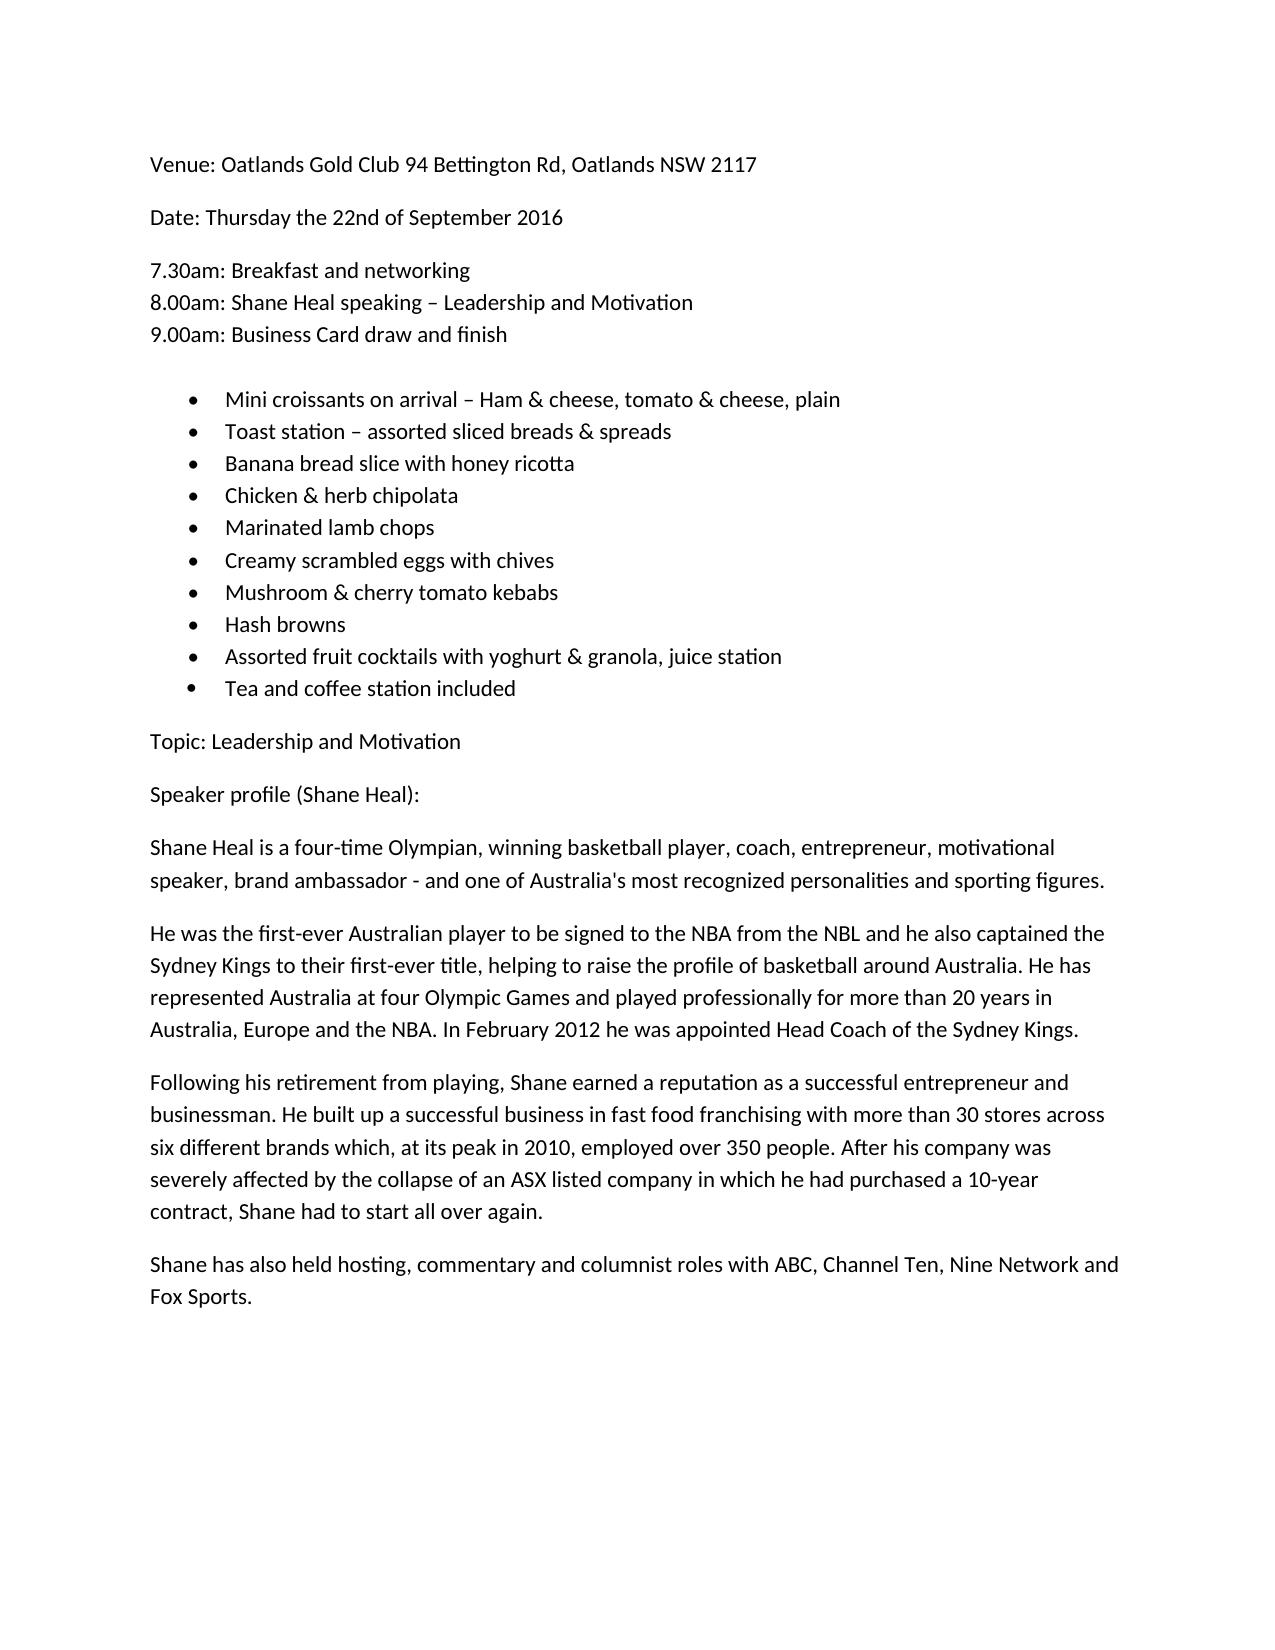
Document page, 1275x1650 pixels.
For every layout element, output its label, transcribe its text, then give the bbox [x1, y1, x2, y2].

list Tea and coffee station included [187, 674, 1125, 702]
list Mini croissants on arrival – Ham & cheese, tomato & cheese, plain [187, 385, 1125, 413]
list Assorted fruit cocktails with yoghurt & granola, juice station [187, 642, 1125, 670]
text 8.00am: Shane Heal speaking – Leadership and Motivation [150, 288, 1125, 316]
list Chicken & herb chipolata [187, 481, 1125, 509]
list Toast station – assorted sliced breads & spreads [187, 417, 1125, 445]
list Marinated lamb chops [187, 513, 1125, 542]
list Hash browns [187, 610, 1125, 638]
list Mushroom & cherry tomato kebabs [187, 578, 1125, 606]
text Speaker profile (Shane Heal): [150, 781, 1125, 808]
text 7.30am: Breakfast and networking [150, 256, 1125, 284]
text 9.00am: Business Card draw and finish [150, 320, 1125, 348]
text Following his retirement from playing, Shane earned a reputation as a successful entrepreneur and businessman. He built up a successful business in fast food franchising with more than 30 stores across six different brands which, at its peak in 2010, employed over 350 people. After his company was severely affected by the collapse of an ASX listed company in which he had purchased a 10-year contract, Shane had to start all over again. [150, 1068, 1125, 1225]
list Banana bread slice with honey ricotta [187, 449, 1125, 477]
text Shane has also held hosting, commentary and columnist roles with ABC, Channel Ten, Nine Network and Fox Sports. [150, 1250, 1125, 1310]
text Topic: Leadership and Motivation [150, 727, 1125, 756]
text Shane Heal is a four-time Olympian, winning basketball player, coach, entrepreneur, motivational speaker, brand ambassador - and one of Australia's most recognized personalities and sporting figures. [150, 833, 1125, 894]
text Venue: Oatlands Gold Club 94 Bettington Rd, Oatlands NSW 2117 [150, 150, 1125, 178]
list Creamy scrambled eggs with chives [187, 546, 1125, 574]
text He was the first-ever Australian player to be signed to the NBA from the NBL and he also captained the Sydney Kings to their first-ever title, helping to raise the profile of basketball around Australia. He has represented Australia at four Olympic Games and played professionally for more than 20 years in Australia, Europe and the NBA. In February 2012 he was appointed Head Coach of the Sydney Kings. [150, 919, 1125, 1043]
text Date: Thursday the 22nd of September 2016 [150, 203, 1125, 231]
